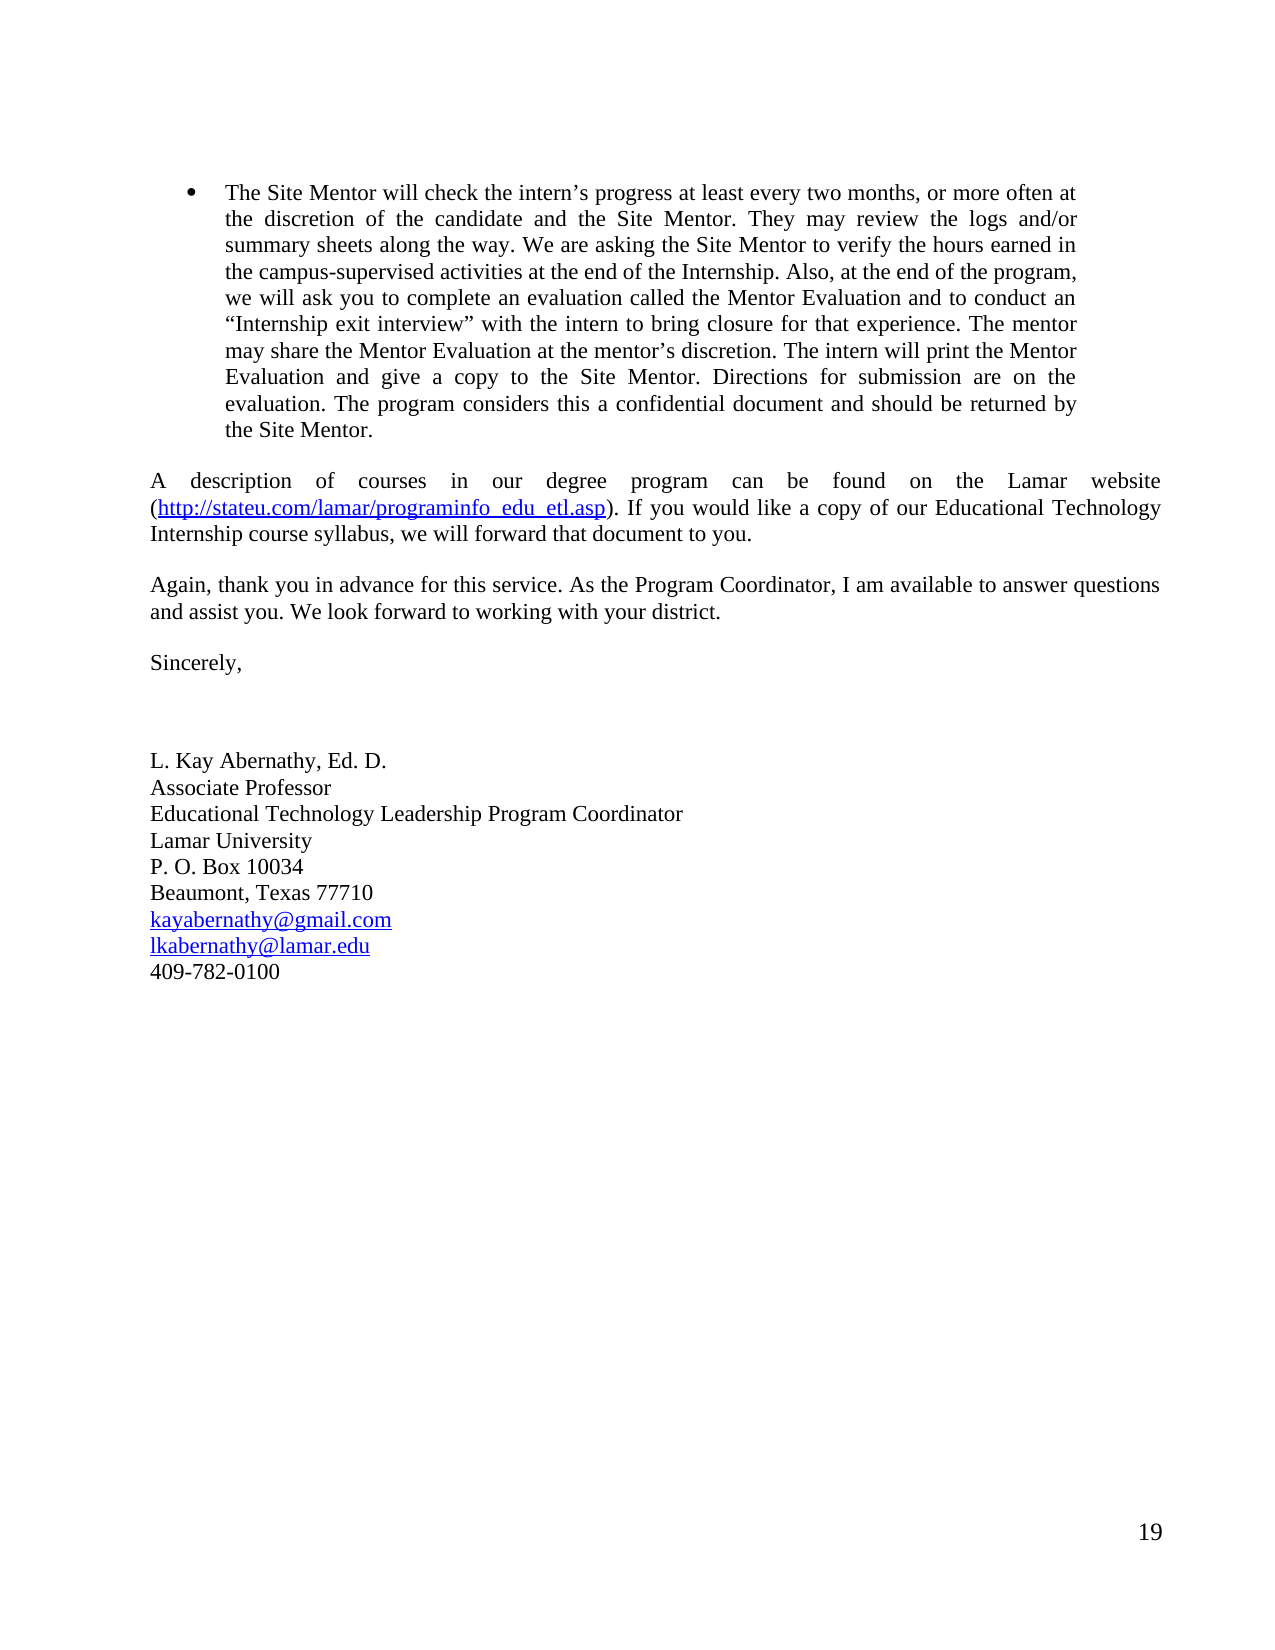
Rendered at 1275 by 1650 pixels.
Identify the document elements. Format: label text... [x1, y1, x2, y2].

text L. Kay Abernathy, Ed. D. [150, 748, 1162, 774]
text Sincerely, [150, 649, 1162, 675]
text Educational Technology Leadership Program Coordinator [150, 800, 1162, 827]
list The Site Mentor will check the intern’s progress at least every two months, or more often at the discretion of the candidate and the Site Mentor. They may review the logs and/or summary sheets along the way. We are asking the Site Mentor to verify the hours earned in the campus-supervised activities at the end of the Internship. Also, at the end of the program, we will ask you to complete an evaluation called the Mentor Evaluation and to conduct an “Internship exit interview” with the intern to bring closure for that experience. The mentor may share the Mentor Evaluation at the mentor’s discretion. The intern will print the Mentor Evaluation and give a copy to the Site Mentor. Directions for submission are on the evaluation. The program considers this a confidential document and should be returned by the Site Mentor. [187, 179, 1078, 442]
text Beaumont, Texas 77710 [150, 879, 1162, 906]
text A description of courses in our degree program can be found on the Lamar website (http://stateu.com/lamar/programinfo_edu_etl.asp). If you would like a copy of our Educational Technology Internship course syllabus, we will forward that document to you. [150, 467, 1162, 546]
text kayabernathy@gmail.com [150, 906, 1162, 932]
text Associate Professor [150, 774, 1162, 800]
text 409-782-0100 [150, 958, 1162, 985]
text Lamar University [150, 827, 1162, 853]
text Again, thank you in advance for this service. As the Program Coordinator, I am available to answer questions and assist you. We look forward to working with your district. [150, 571, 1162, 624]
text lkabernathy@lamar.edu [150, 932, 1162, 958]
text P. O. Box 10034 [150, 853, 1162, 879]
